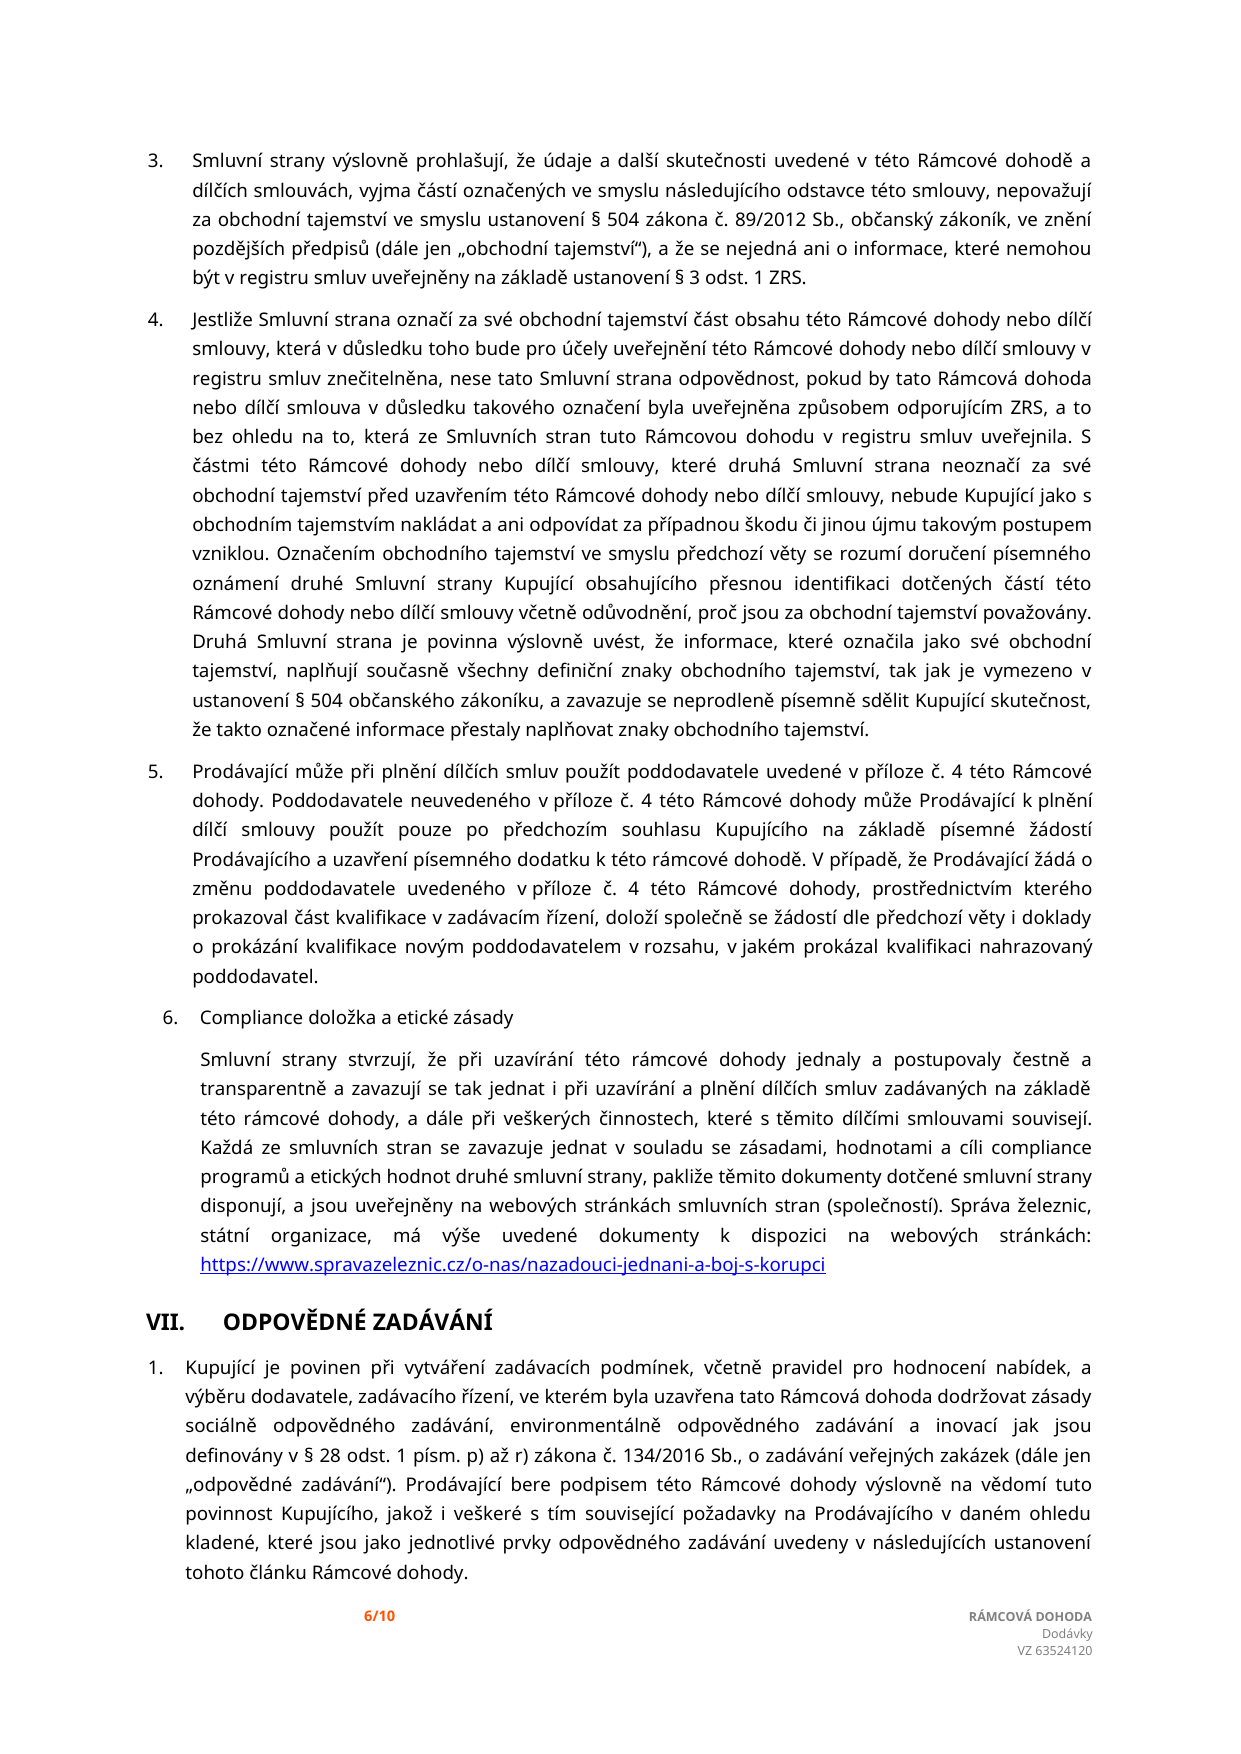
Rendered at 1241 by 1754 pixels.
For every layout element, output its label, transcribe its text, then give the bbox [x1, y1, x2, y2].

list Prodávající může při plnění dílčích smluv použít poddodavatele uvedené v příloze č. 4 této Rámcové dohody. Poddodavatele neuvedeného v příloze č. 4 této Rámcové dohody může Prodávající k plnění dílčí smlouvy použít pouze po předchozím souhlasu Kupujícího na základě písemné žádostí Prodávajícího a uzavření písemného dodatku k této rámcové dohodě. V případě, že Prodávající žádá o změnu poddodavatele uvedeného v příloze č. 4 této Rámcové dohody, prostřednictvím kterého prokazoval část kvalifikace v zadávacím řízení, doloží společně se žádostí dle předchozí věty i doklady o prokázání kvalifikace novým poddodavatelem v rozsahu, v jakém prokázal kvalifikaci nahrazovaný poddodavatel. [148, 758, 1093, 988]
list Smluvní strany výslovně prohlašují, že údaje a další skutečnosti uvedené v této Rámcové dohodě a dílčích smlouvách, vyjma částí označených ve smyslu následujícího odstavce této smlouvy, nepovažují za obchodní tajemství ve smyslu ustanovení § 504 zákona č. 89/2012 Sb., občanský zákoník, ve znění pozdějších předpisů (dále jen „obchodní tajemství“), a že se nejedná ani o informace, které nemohou být v registru smluv uveřejněny na základě ustanovení § 3 odst. 1 ZRS. [148, 148, 1093, 290]
list Kupující je povinen při vytváření zadávacích podmínek, včetně pravidel pro hodnocení nabídek, a výběru dodavatele, zadávacího řízení, ve kterém byla uzavřena tato Rámcová dohoda dodržovat zásady sociálně odpovědného zadávání, environmentálně odpovědného zadávání a inovací jak jsou definovány v § 28 odst. 1 písm. p) až r) zákona č. 134/2016 Sb., o zadávání veřejných zakázek (dále jen „odpovědné zadávání“). Prodávající bere podpisem této Rámcové dohody výslovně na vědomí tuto povinnost Kupujícího, jakož i veškeré s tím související požadavky na Prodávajícího v daném ohledu kladené, které jsou jako jednotlivé prvky odpovědného zadávání uvedeny v následujících ustanovení tohoto článku Rámcové dohody. [148, 1354, 1093, 1584]
list Jestliže Smluvní strana označí za své obchodní tajemství část obsahu této Rámcové dohody nebo dílčí smlouvy, která v důsledku toho bude pro účely uveřejnění této Rámcové dohody nebo dílčí smlouvy v registru smluv znečitelněna, nese tato Smluvní strana odpovědnost, pokud by tato Rámcová dohoda nebo dílčí smlouva v důsledku takového označení byla uveřejněna způsobem odporujícím ZRS, a to bez ohledu na to, která ze Smluvních stran tuto Rámcovou dohodu v registru smluv uveřejnila. S částmi této Rámcové dohody nebo dílčí smlouvy, které druhá Smluvní strana neoznačí za své obchodní tajemství před uzavřením této Rámcové dohody nebo dílčí smlouvy, nebude Kupující jako s obchodním tajemstvím nakládat a ani odpovídat za případnou škodu či jinou újmu takovým postupem vzniklou. Označením obchodního tajemství ve smyslu předchozí věty se rozumí doručení písemného oznámení druhé Smluvní strany Kupující obsahujícího přesnou identifikaci dotčených částí této Rámcové dohody nebo dílčí smlouvy včetně odůvodnění, proč jsou za obchodní tajemství považovány. Druhá Smluvní strana je povinna výslovně uvést, že informace, které označila jako své obchodní tajemství, naplňují současně všechny definiční znaky obchodního tajemství, tak jak je vymezeno v ustanovení § 504 občanského zákoníku, a zavazuje se neprodleně písemně sdělit Kupující skutečnost, že takto označené informace přestaly naplňovat znaky obchodního tajemství. [148, 306, 1093, 742]
list Compliance doložka a etické zásady [162, 1005, 1093, 1030]
list Smluvní strany stvrzují, že při uzavírání této rámcové dohody jednaly a postupovaly čestně a transparentně a zavazují se tak jednat i při uzavírání a plnění dílčích smluv zadávaných na základě této rámcové dohody, a dále při veškerých činnostech, které s těmito dílčími smlouvami souvisejí. Každá ze smluvních stran se zavazuje jednat v souladu se zásadami, hodnotami a cíli compliance programů a etických hodnot druhé smluvní strany, pakliže těmito dokumenty dotčené smluvní strany disponují, a jsou uveřejněny na webových stránkách smluvních stran (společností). Správa železnic, státní organizace, má výše uvedené dokumenty k dispozici na webových stránkách: https://www.spravazeleznic.cz/o-nas/nazadouci-jednani-a-boj-s-korupci [200, 1046, 1093, 1277]
list ODPOVĚDNÉ ZADÁVÁNÍ [185, 1306, 1093, 1337]
